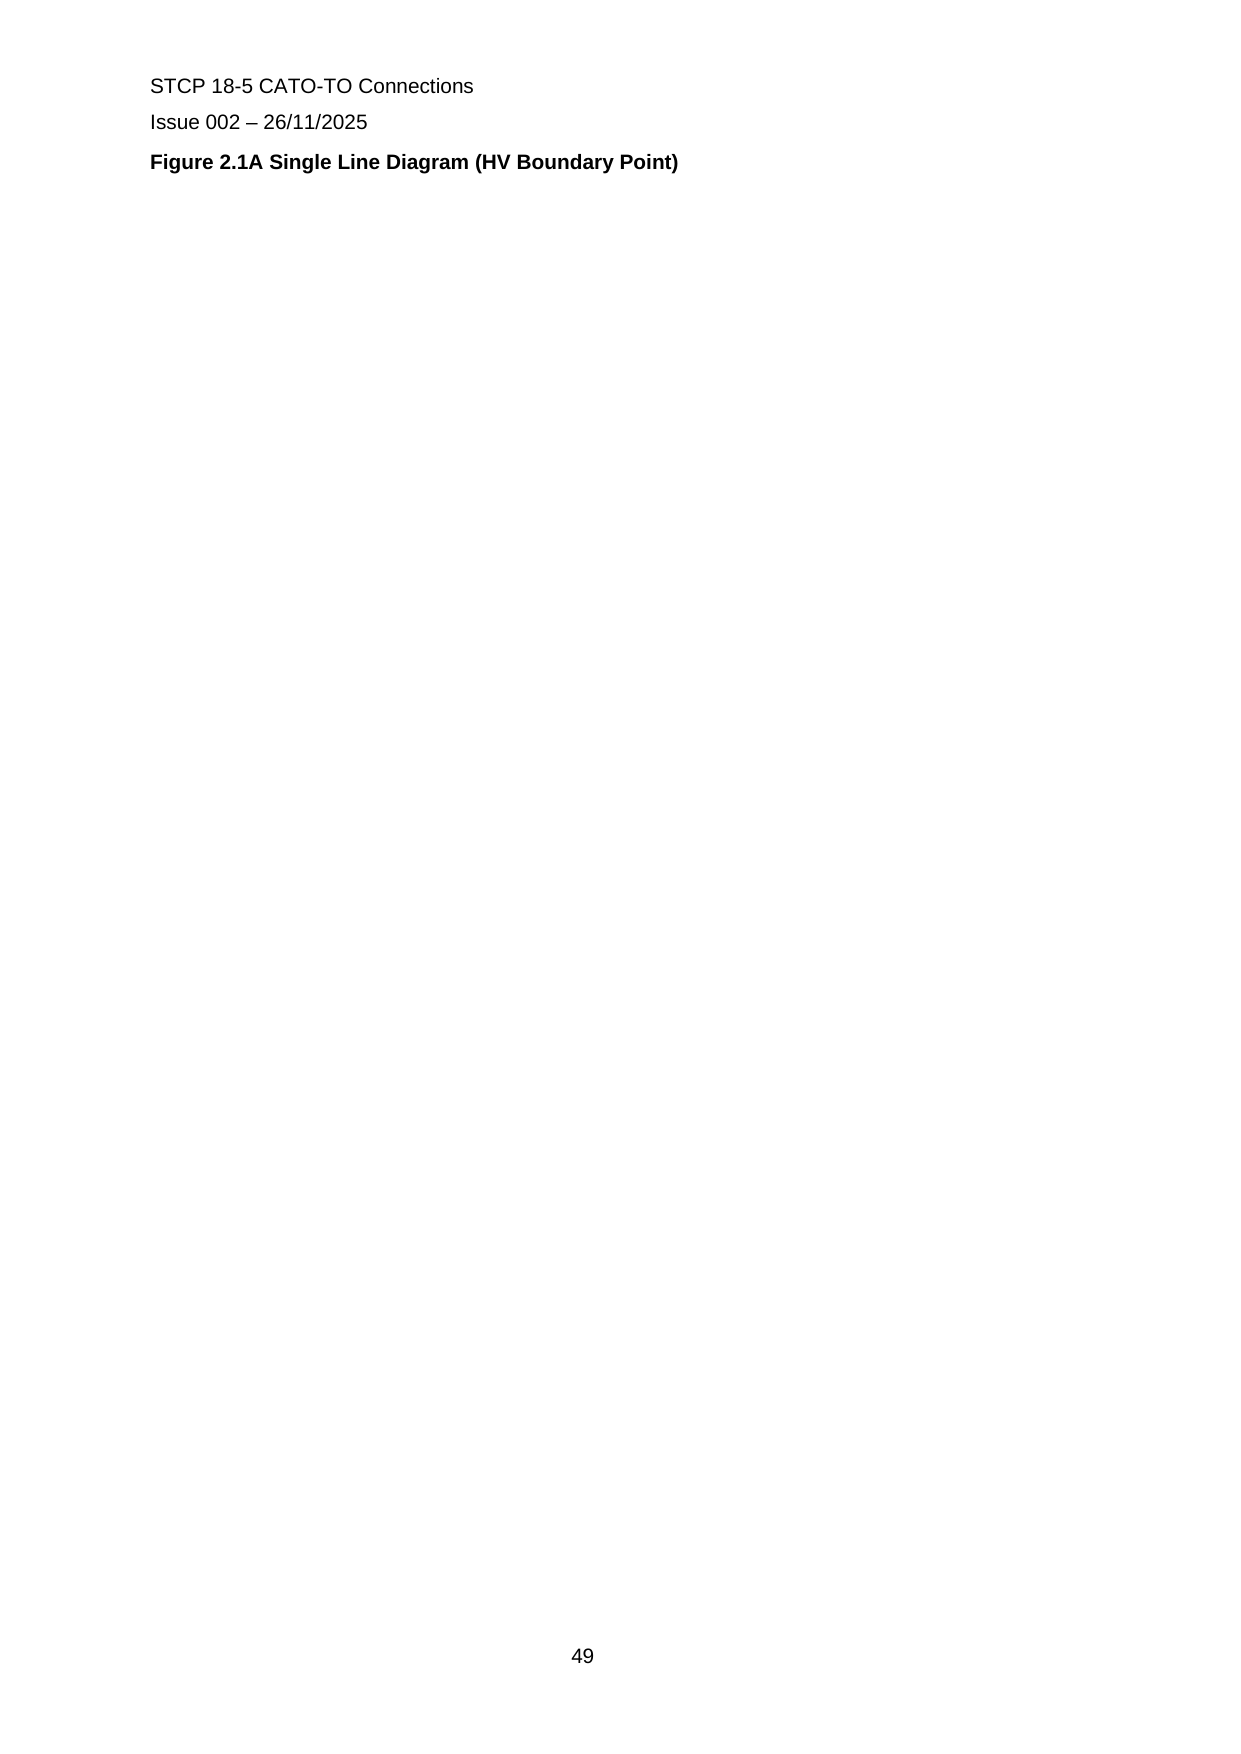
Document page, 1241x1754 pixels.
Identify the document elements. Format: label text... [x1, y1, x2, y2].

text Figure 2.1A Single Line Diagram (HV Boundary Point) [150, 150, 1090, 174]
